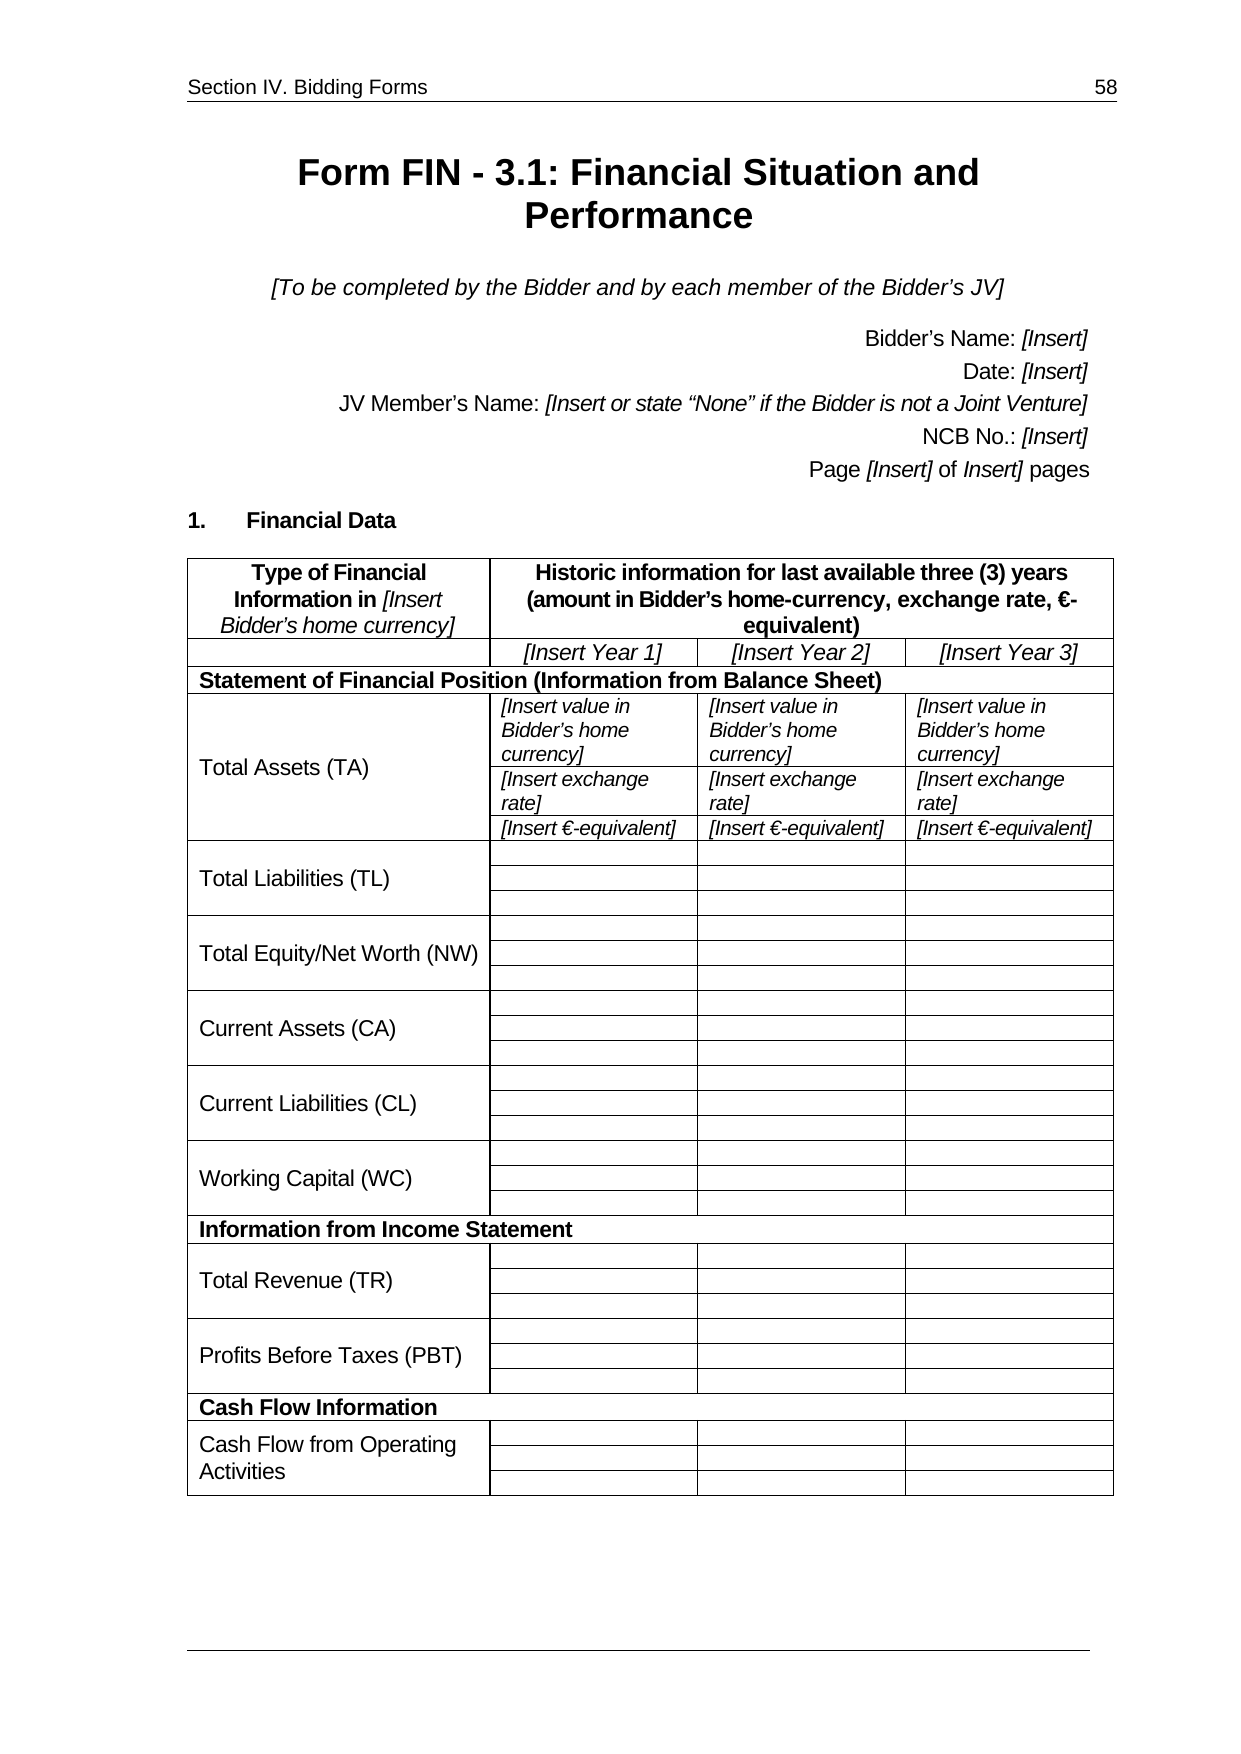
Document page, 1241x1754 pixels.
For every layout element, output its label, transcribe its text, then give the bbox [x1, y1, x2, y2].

table_cell [906, 1319, 1113, 1342]
table_cell Cash Flow from Operating Activities [188, 1421, 489, 1495]
table_cell [Insert Year 3] [906, 639, 1113, 666]
table_cell [698, 1344, 905, 1367]
table_cell [491, 841, 697, 865]
table_cell [491, 1421, 697, 1445]
table_cell [491, 1191, 697, 1215]
table_cell [698, 1446, 905, 1470]
table_cell [906, 1091, 1113, 1115]
table_cell [491, 891, 697, 915]
table_cell [491, 1344, 697, 1367]
table_cell [906, 991, 1113, 1015]
table_cell Total Revenue (TR) [188, 1244, 489, 1317]
table_cell [491, 1166, 697, 1190]
table_cell Statement of Financial Position (Information from Balance Sheet) [188, 667, 1113, 693]
table_cell [Insert €-equivalent] [698, 816, 905, 840]
table_cell [698, 841, 905, 865]
table_cell [906, 1294, 1113, 1317]
table_cell [906, 1369, 1113, 1392]
table_cell [906, 1244, 1113, 1267]
table_cell [698, 1294, 905, 1317]
table_cell [698, 891, 905, 915]
table_cell [698, 916, 905, 940]
table_cell [Insert exchange rate] [906, 767, 1113, 815]
table_cell [906, 1344, 1113, 1367]
table_cell [906, 1066, 1113, 1090]
table_cell [491, 1141, 697, 1165]
table_cell [698, 1421, 905, 1445]
table_cell Working Capital (WC) [188, 1141, 489, 1215]
table_cell [698, 1066, 905, 1090]
table_header Historic information for last available three (3) years (amount in Bidder’s home-currency, exchange rate, €-equivalent) [491, 559, 1113, 638]
table_cell Cash Flow Information [188, 1394, 1113, 1420]
table_cell Current Assets (CA) [188, 991, 489, 1065]
table_cell [698, 1166, 905, 1190]
text NCB No.: [Insert] [187, 423, 1090, 449]
table_cell [491, 916, 697, 940]
table_cell [491, 1091, 697, 1115]
text JV Member’s Name: [Insert or state “None” if the Bidder is not a Joint Venture] [187, 390, 1090, 417]
table_cell [491, 1041, 697, 1065]
text Bidder’s Name: [Insert] [187, 325, 1090, 351]
table_cell [491, 966, 697, 990]
text Date: [Insert] [187, 358, 1090, 384]
table_cell [Insert value in Bidder’s home currency] [491, 694, 697, 766]
text 1. Financial Data [187, 507, 1090, 533]
table_cell [Insert €-equivalent] [906, 816, 1113, 840]
table_cell [906, 1016, 1113, 1040]
table_cell [906, 1116, 1113, 1140]
table_cell [491, 1269, 697, 1292]
table_cell Total Assets (TA) [188, 694, 489, 840]
table_cell [698, 991, 905, 1015]
table_cell [906, 841, 1113, 865]
table_cell [906, 1421, 1113, 1445]
table_cell [Insert Year 2] [698, 639, 905, 666]
table_cell [698, 1091, 905, 1115]
table_cell [698, 1016, 905, 1040]
table_cell [698, 1244, 905, 1267]
table_cell [906, 1471, 1113, 1495]
table_cell [698, 1116, 905, 1140]
table_cell [491, 1294, 697, 1317]
table_cell Total Liabilities (TL) [188, 841, 489, 915]
table_cell [698, 1319, 905, 1342]
table_cell [698, 1269, 905, 1292]
table_cell [491, 1369, 697, 1392]
table_cell [Insert value in Bidder’s home currency] [698, 694, 905, 766]
table_cell [698, 1141, 905, 1165]
table_cell [906, 1166, 1113, 1190]
table_cell [698, 1471, 905, 1495]
table_cell [491, 1244, 697, 1267]
table_cell Total Equity/Net Worth (NW) [188, 916, 489, 990]
table_cell [906, 941, 1113, 965]
table_cell [698, 941, 905, 965]
table_cell [906, 891, 1113, 915]
table_cell Information from Income Statement [188, 1216, 1113, 1242]
table_cell [491, 1066, 697, 1090]
table_cell [Insert exchange rate] [698, 767, 905, 815]
text [To be completed by the Bidder and by each member of the Bidder’s JV] [187, 274, 1090, 300]
table_cell [906, 966, 1113, 990]
table_cell [491, 941, 697, 965]
table_cell [491, 866, 697, 890]
table_cell [Insert value in Bidder’s home currency] [906, 694, 1113, 766]
table_cell [491, 1116, 697, 1140]
table_cell [906, 1446, 1113, 1470]
text Page [Insert] of Insert] pages [187, 456, 1090, 482]
table_cell [906, 1191, 1113, 1215]
table_cell Profits Before Taxes (PBT) [188, 1319, 489, 1392]
table_cell [Insert exchange rate] [491, 767, 697, 815]
table_cell [491, 1471, 697, 1495]
table_cell [698, 1191, 905, 1215]
table_cell [906, 1269, 1113, 1292]
table_header Type of Financial Information in [Insert Bidder’s home currency] [188, 559, 489, 638]
table_cell [906, 916, 1113, 940]
table_cell [906, 1141, 1113, 1165]
text Form FIN - 3.1: Financial Situation and Performance [187, 150, 1090, 236]
table_cell [698, 866, 905, 890]
table_cell [698, 1369, 905, 1392]
table_cell [188, 639, 489, 666]
table_cell [491, 1319, 697, 1342]
table_cell [491, 1446, 697, 1470]
table_cell [Insert Year 1] [491, 639, 697, 666]
table_cell [491, 1016, 697, 1040]
table_cell Current Liabilities (CL) [188, 1066, 489, 1140]
table_cell [698, 966, 905, 990]
table_cell [Insert €-equivalent] [491, 816, 697, 840]
table_cell [698, 1041, 905, 1065]
table_cell [491, 991, 697, 1015]
table_cell [906, 1041, 1113, 1065]
table_cell [906, 866, 1113, 890]
